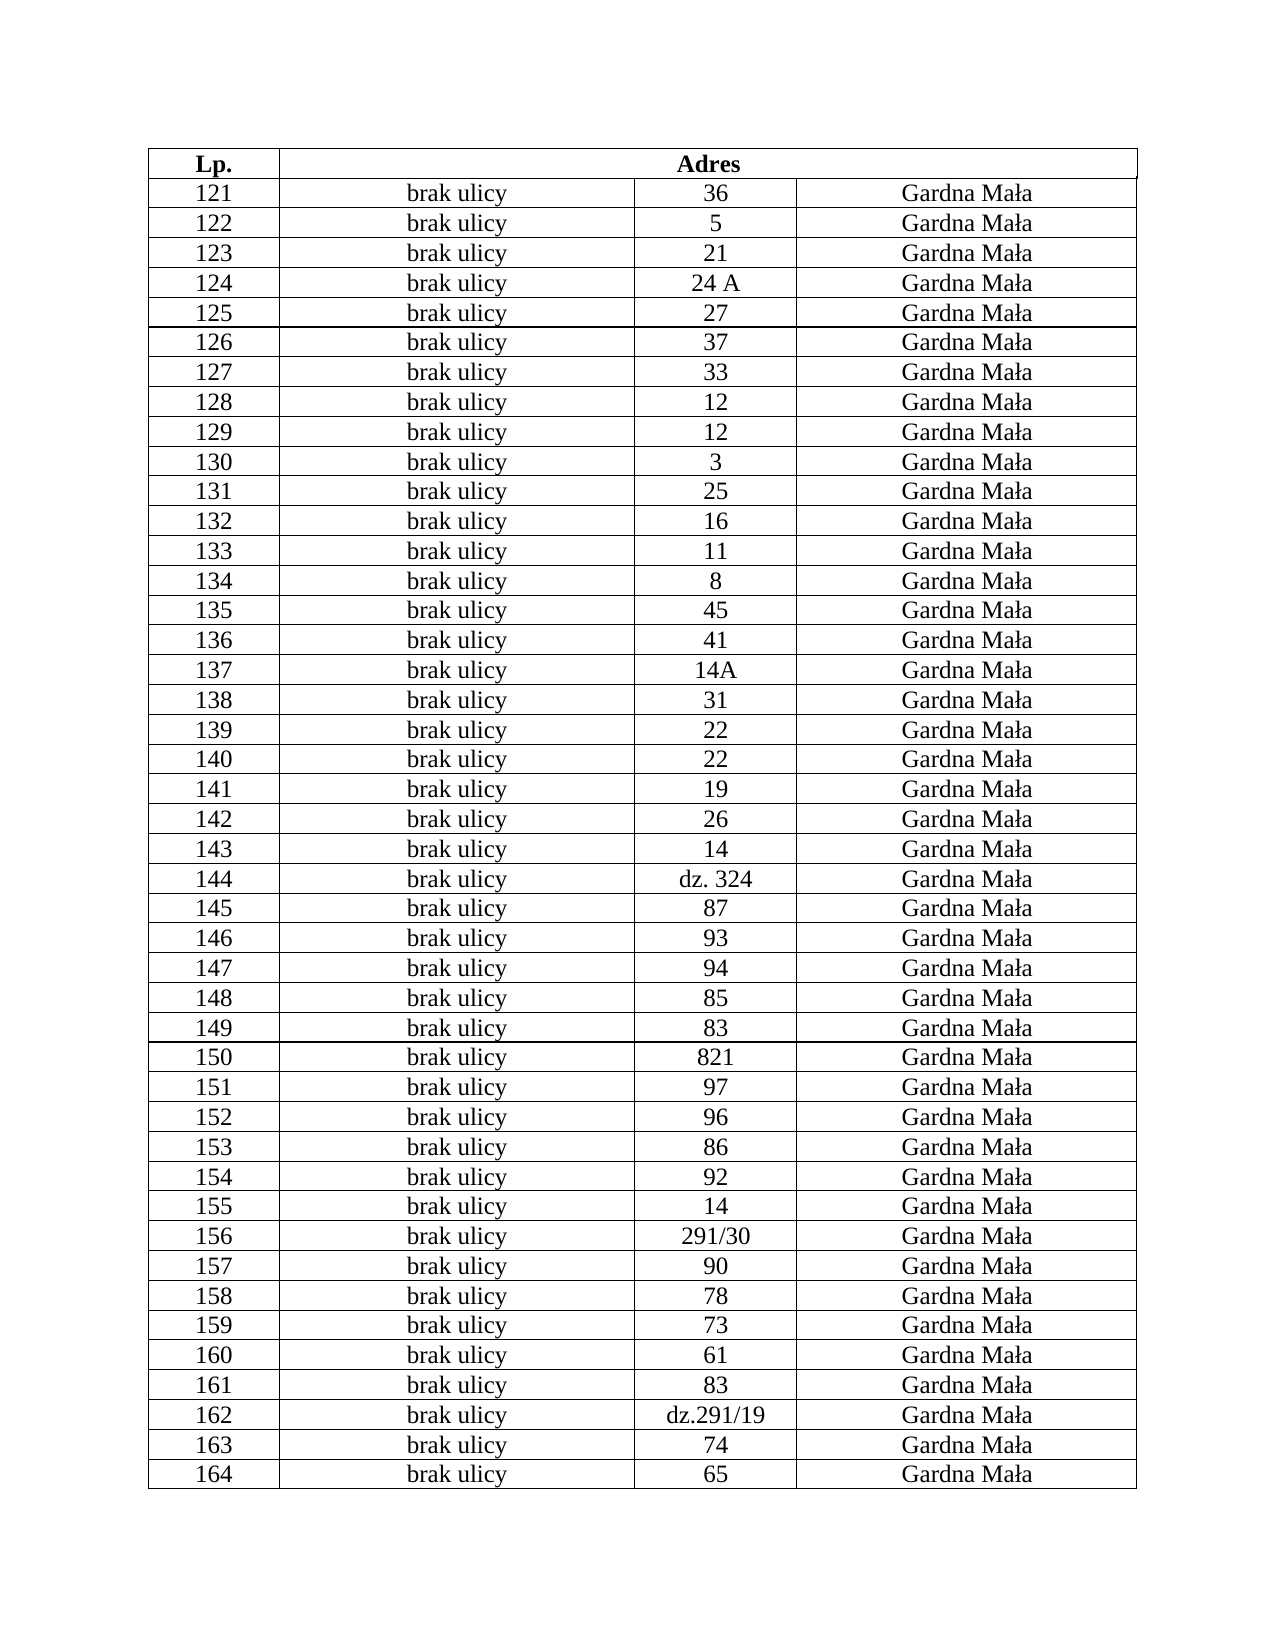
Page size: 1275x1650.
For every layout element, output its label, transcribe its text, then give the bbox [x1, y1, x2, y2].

table_cell 121 [149, 179, 279, 207]
table_cell brak ulicy [280, 804, 634, 833]
table_cell 135 [149, 596, 279, 624]
table_cell brak ulicy [280, 1072, 634, 1101]
table_cell Gardna Mała [797, 1460, 1136, 1488]
table_cell Gardna Mała [797, 1102, 1136, 1131]
table_cell 156 [149, 1221, 279, 1250]
table_cell brak ulicy [280, 715, 634, 743]
table_cell 5 [635, 208, 796, 237]
table_cell brak ulicy [280, 1311, 634, 1339]
table_cell brak ulicy [280, 328, 634, 356]
table_cell brak ulicy [280, 268, 634, 297]
table_cell brak ulicy [280, 625, 634, 654]
table_cell 87 [635, 894, 796, 922]
table_cell 291/30 [635, 1221, 796, 1250]
table_cell 19 [635, 774, 796, 803]
table_cell 97 [635, 1072, 796, 1101]
table_cell 128 [149, 387, 279, 416]
table_cell brak ulicy [280, 1340, 634, 1369]
table_cell 161 [149, 1370, 279, 1399]
table_cell 136 [149, 625, 279, 654]
table_cell 93 [635, 923, 796, 952]
table_cell 45 [635, 596, 796, 624]
table_cell brak ulicy [280, 864, 634, 892]
table_cell brak ulicy [280, 179, 634, 207]
table_cell brak ulicy [280, 476, 634, 505]
table_cell 41 [635, 625, 796, 654]
table_cell brak ulicy [280, 1460, 634, 1488]
table_cell 821 [635, 1043, 796, 1071]
table_cell 33 [635, 357, 796, 386]
table_cell 155 [149, 1191, 279, 1220]
table_cell Gardna Mała [797, 536, 1136, 565]
table_cell 144 [149, 864, 279, 892]
table_cell 164 [149, 1460, 279, 1488]
table_cell 151 [149, 1072, 279, 1101]
table_cell 158 [149, 1281, 279, 1309]
table_cell Gardna Mała [797, 387, 1136, 416]
table_cell 163 [149, 1430, 279, 1458]
table_cell 130 [149, 447, 279, 475]
table_cell Gardna Mała [797, 1251, 1136, 1280]
table_cell brak ulicy [280, 1281, 634, 1309]
table_cell Gardna Mała [797, 268, 1136, 297]
table_cell 140 [149, 745, 279, 773]
table_cell 12 [635, 387, 796, 416]
table_cell Gardna Mała [797, 566, 1136, 594]
table_cell 96 [635, 1102, 796, 1131]
table_cell brak ulicy [280, 983, 634, 1012]
table_cell brak ulicy [280, 1251, 634, 1280]
table_header Lp. [149, 149, 279, 177]
table_cell Gardna Mała [797, 1072, 1136, 1101]
table_cell 122 [149, 208, 279, 237]
table_cell Gardna Mała [797, 1013, 1136, 1041]
table_cell 78 [635, 1281, 796, 1309]
table_cell 159 [149, 1311, 279, 1339]
table_cell Gardna Mała [797, 953, 1136, 982]
table_cell brak ulicy [280, 447, 634, 475]
table_cell 132 [149, 506, 279, 535]
table_cell brak ulicy [280, 238, 634, 267]
table_cell Gardna Mała [797, 685, 1136, 714]
table_cell 152 [149, 1102, 279, 1131]
table_cell brak ulicy [280, 298, 634, 326]
table_cell 31 [635, 685, 796, 714]
table_cell brak ulicy [280, 655, 634, 684]
table_cell Gardna Mała [797, 447, 1136, 475]
table_cell Gardna Mała [797, 1043, 1136, 1071]
table_cell Gardna Mała [797, 1370, 1136, 1399]
table_cell Gardna Mała [797, 1400, 1136, 1429]
table_cell 137 [149, 655, 279, 684]
table_cell Gardna Mała [797, 834, 1136, 863]
table_cell 16 [635, 506, 796, 535]
table_cell 160 [149, 1340, 279, 1369]
table_cell 90 [635, 1251, 796, 1280]
table_cell Gardna Mała [797, 1311, 1136, 1339]
table_cell brak ulicy [280, 208, 634, 237]
table_cell brak ulicy [280, 1162, 634, 1190]
table_cell 129 [149, 417, 279, 446]
table_cell 126 [149, 328, 279, 356]
table_cell Gardna Mała [797, 506, 1136, 535]
table_cell 14A [635, 655, 796, 684]
table_cell brak ulicy [280, 417, 634, 446]
table_cell 3 [635, 447, 796, 475]
table_cell Gardna Mała [797, 1281, 1136, 1309]
table_cell brak ulicy [280, 1013, 634, 1041]
table_cell Gardna Mała [797, 655, 1136, 684]
table_cell Gardna Mała [797, 864, 1136, 892]
table_cell brak ulicy [280, 923, 634, 952]
table_cell 14 [635, 834, 796, 863]
table_cell Gardna Mała [797, 208, 1136, 237]
table_cell 149 [149, 1013, 279, 1041]
table_cell brak ulicy [280, 387, 634, 416]
table_cell 61 [635, 1340, 796, 1369]
table_cell Gardna Mała [797, 1162, 1136, 1190]
table_cell 145 [149, 894, 279, 922]
table_cell Gardna Mała [797, 1191, 1136, 1220]
table_cell Gardna Mała [797, 298, 1136, 326]
table_cell 85 [635, 983, 796, 1012]
table_cell 65 [635, 1460, 796, 1488]
table_cell 36 [635, 179, 796, 207]
table_cell Gardna Mała [797, 923, 1136, 952]
table_cell 150 [149, 1043, 279, 1071]
table_cell Gardna Mała [797, 1221, 1136, 1250]
table_cell brak ulicy [280, 1370, 634, 1399]
table_cell 14 [635, 1191, 796, 1220]
table_cell 8 [635, 566, 796, 594]
table_cell Gardna Mała [797, 596, 1136, 624]
table_cell 26 [635, 804, 796, 833]
table_cell 123 [149, 238, 279, 267]
table_cell 124 [149, 268, 279, 297]
table_cell 11 [635, 536, 796, 565]
table_cell 148 [149, 983, 279, 1012]
table_cell brak ulicy [280, 1191, 634, 1220]
table_cell Gardna Mała [797, 1340, 1136, 1369]
table_cell 22 [635, 745, 796, 773]
table_cell 24 A [635, 268, 796, 297]
table_cell brak ulicy [280, 357, 634, 386]
table_cell Gardna Mała [797, 357, 1136, 386]
table_cell 94 [635, 953, 796, 982]
table_cell 74 [635, 1430, 796, 1458]
table_cell 37 [635, 328, 796, 356]
table_cell 83 [635, 1370, 796, 1399]
table_cell brak ulicy [280, 745, 634, 773]
table_cell 25 [635, 476, 796, 505]
table_cell 27 [635, 298, 796, 326]
table_cell brak ulicy [280, 1132, 634, 1161]
table_cell 12 [635, 417, 796, 446]
table_cell 138 [149, 685, 279, 714]
table_cell Gardna Mała [797, 179, 1136, 207]
table_cell brak ulicy [280, 953, 634, 982]
table_cell brak ulicy [280, 1221, 634, 1250]
table_cell 73 [635, 1311, 796, 1339]
table_cell 83 [635, 1013, 796, 1041]
table_cell Gardna Mała [797, 417, 1136, 446]
table_cell 92 [635, 1162, 796, 1190]
table_cell 127 [149, 357, 279, 386]
table_cell Gardna Mała [797, 774, 1136, 803]
table_cell 131 [149, 476, 279, 505]
table_cell Gardna Mała [797, 238, 1136, 267]
table_cell brak ulicy [280, 536, 634, 565]
table_cell brak ulicy [280, 1400, 634, 1429]
table_cell Gardna Mała [797, 745, 1136, 773]
table_cell 125 [149, 298, 279, 326]
table_cell brak ulicy [280, 685, 634, 714]
table_cell 157 [149, 1251, 279, 1280]
table_cell 21 [635, 238, 796, 267]
table_cell 153 [149, 1132, 279, 1161]
table_cell brak ulicy [280, 894, 634, 922]
table_cell 22 [635, 715, 796, 743]
table_cell brak ulicy [280, 1043, 634, 1071]
table_cell Gardna Mała [797, 476, 1136, 505]
table_cell brak ulicy [280, 1102, 634, 1131]
table_cell 141 [149, 774, 279, 803]
table_cell Gardna Mała [797, 1430, 1136, 1458]
table_cell dz.291/19 [635, 1400, 796, 1429]
table_cell 147 [149, 953, 279, 982]
table_cell 139 [149, 715, 279, 743]
table_cell brak ulicy [280, 1430, 634, 1458]
table_cell dz. 324 [635, 864, 796, 892]
table_cell 154 [149, 1162, 279, 1190]
table_cell 146 [149, 923, 279, 952]
table_cell brak ulicy [280, 506, 634, 535]
table_cell 134 [149, 566, 279, 594]
table_cell brak ulicy [280, 834, 634, 863]
table_cell 143 [149, 834, 279, 863]
table_cell Gardna Mała [797, 328, 1136, 356]
table_cell Gardna Mała [797, 894, 1136, 922]
table_cell brak ulicy [280, 596, 634, 624]
table_cell Gardna Mała [797, 625, 1136, 654]
table_cell Gardna Mała [797, 983, 1136, 1012]
table_cell Gardna Mała [797, 1132, 1136, 1161]
table_cell Gardna Mała [797, 804, 1136, 833]
table_cell Gardna Mała [797, 715, 1136, 743]
table_cell 162 [149, 1400, 279, 1429]
table_cell 86 [635, 1132, 796, 1161]
table_cell brak ulicy [280, 774, 634, 803]
table_header Adres [280, 149, 1137, 177]
table_cell 133 [149, 536, 279, 565]
table_cell brak ulicy [280, 566, 634, 594]
table_cell 142 [149, 804, 279, 833]
